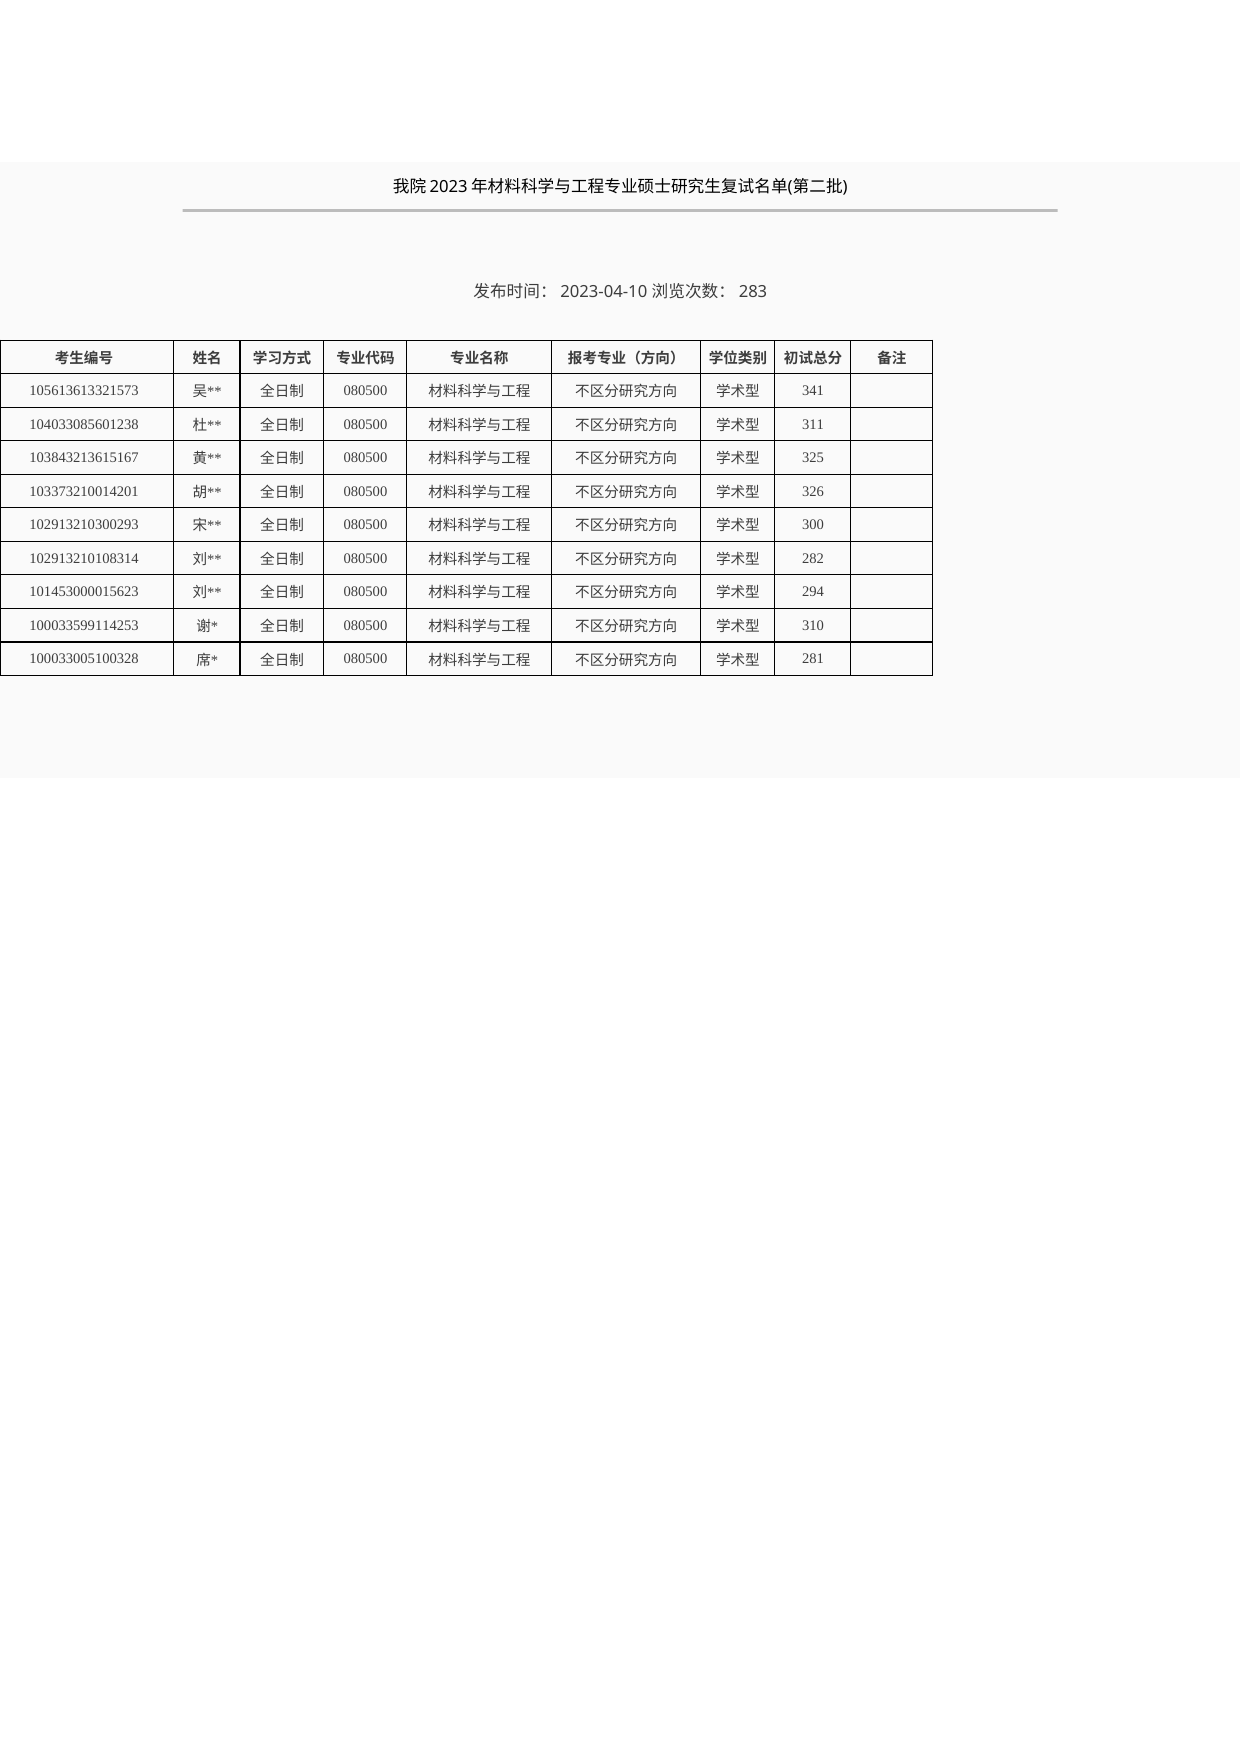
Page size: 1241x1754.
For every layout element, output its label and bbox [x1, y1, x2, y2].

table_header [0, 162, 1240, 746]
